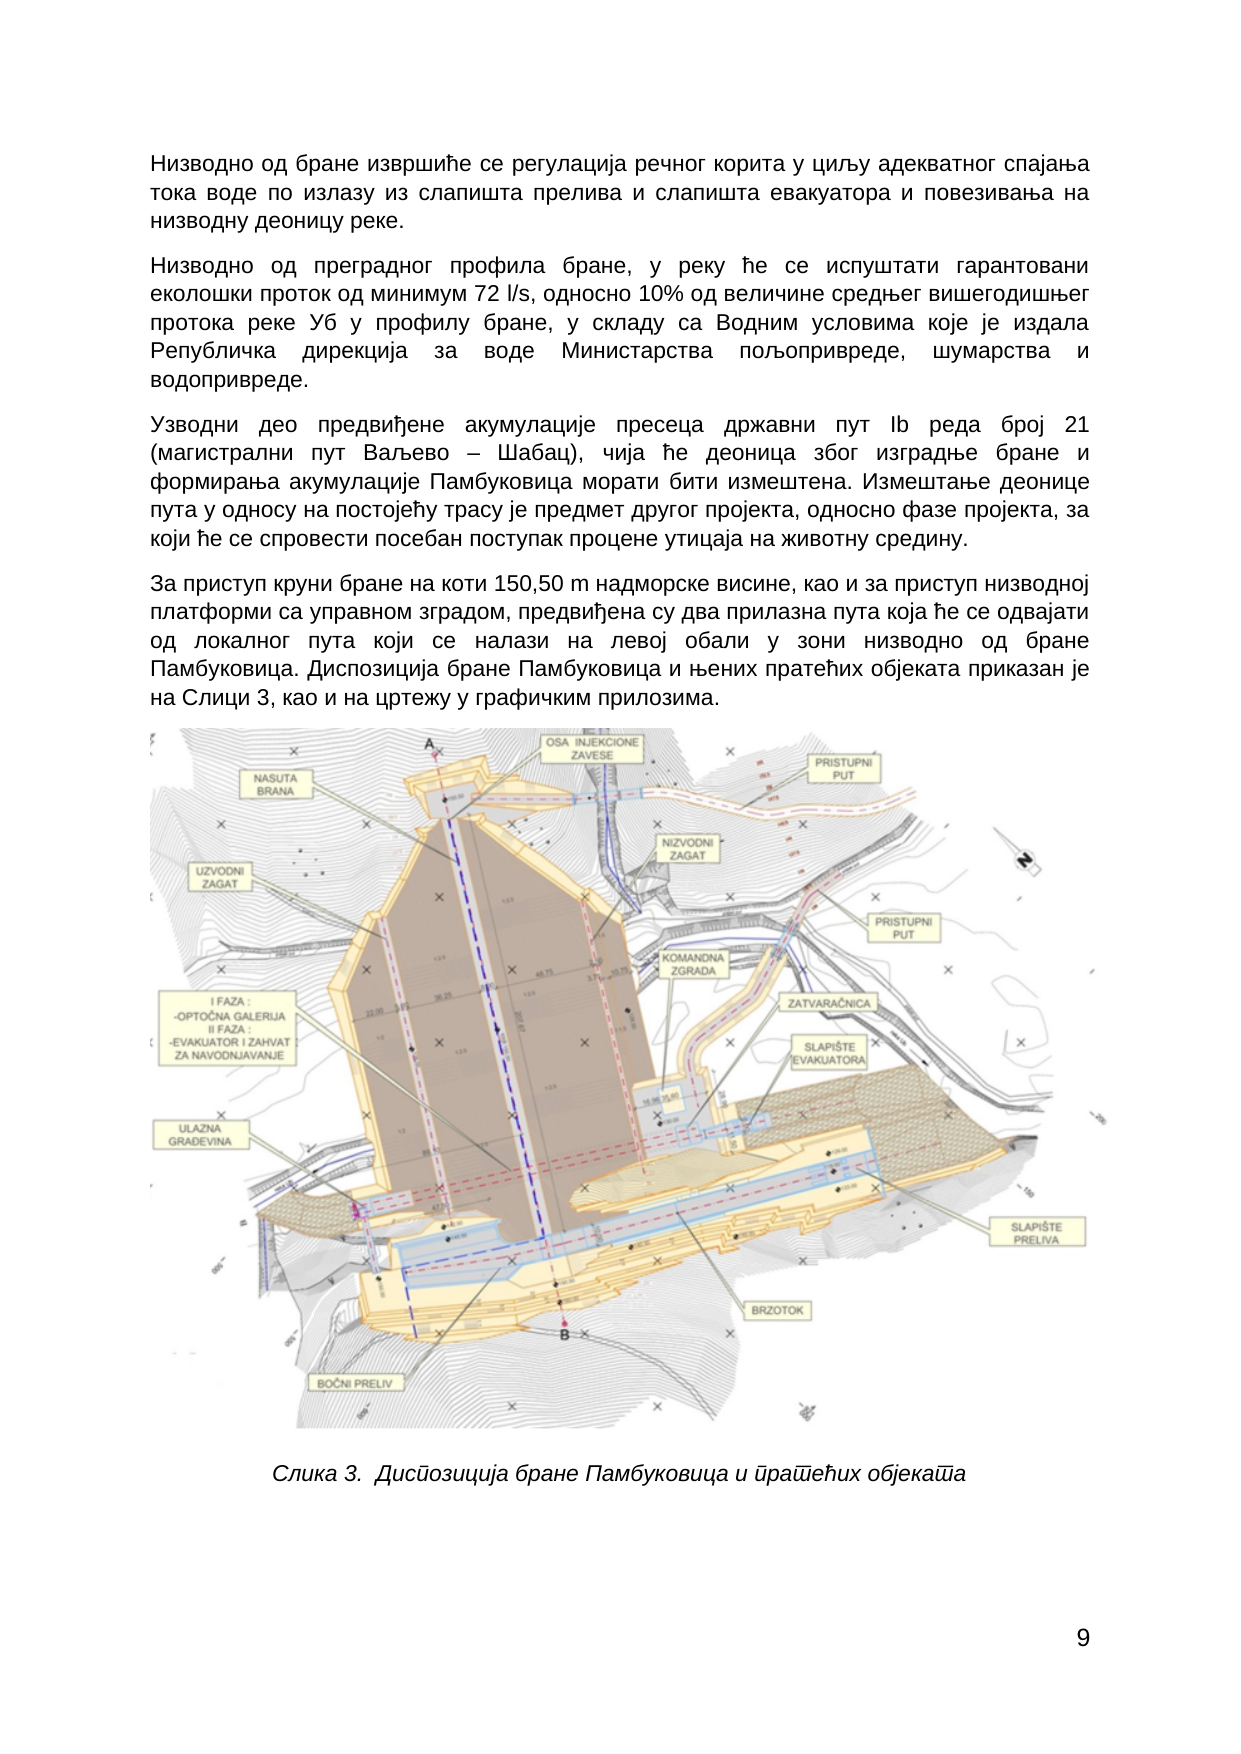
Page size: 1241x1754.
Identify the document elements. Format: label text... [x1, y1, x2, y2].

picture [150, 728, 1121, 1441]
text Низводно од бране извршиће се регулација речног корита у циљу адекватног спајања тока воде по излазу из слапишта прелива и слапишта евакуатора и повезивања на низводну деоницу реке. [150, 150, 1090, 233]
text Узводни део предвиђене акумулације пресеца државни пут Ib реда број 21 (магистрални пут Ваљево – Шабац), чија ће деоница због изградње бране и формирања акумулације Памбуковица морати бити измештена. Измештање деонице пута у односу на постојећу трасу је предмет другог пројекта, односно фазе пројекта, за који ће се спровести посебан поступак процене утицаја на животну средину. [150, 411, 1090, 551]
text Низводно од преградног профила бране, у реку ће се испуштати гарантовани еколошки проток од минимум 72 l/s, односно 10% од величине средњег вишегодишњег протока реке Уб у профилу бране, у складу са Водним условима које је издала Републичка дирекција за воде Министарства пољопривреде, шумарства и водопривреде. [150, 252, 1090, 392]
text Слика 3. Диспозиција бране Памбуковица и пратећих објеката [150, 1460, 1090, 1486]
text За приступ круни бране на коти 150,50 m надморске висине, као и за приступ низводној платформи са управном зградом, предвиђена су два прилазна пута која ће се одвајати од локалног пута који се налази на левој обали у зони низводно од бране Памбуковица. Диспозиција бране Памбуковица и њених пратећих објеката приказан је на Слици 3, као и на цртежу у графичким прилозима. [150, 570, 1090, 710]
